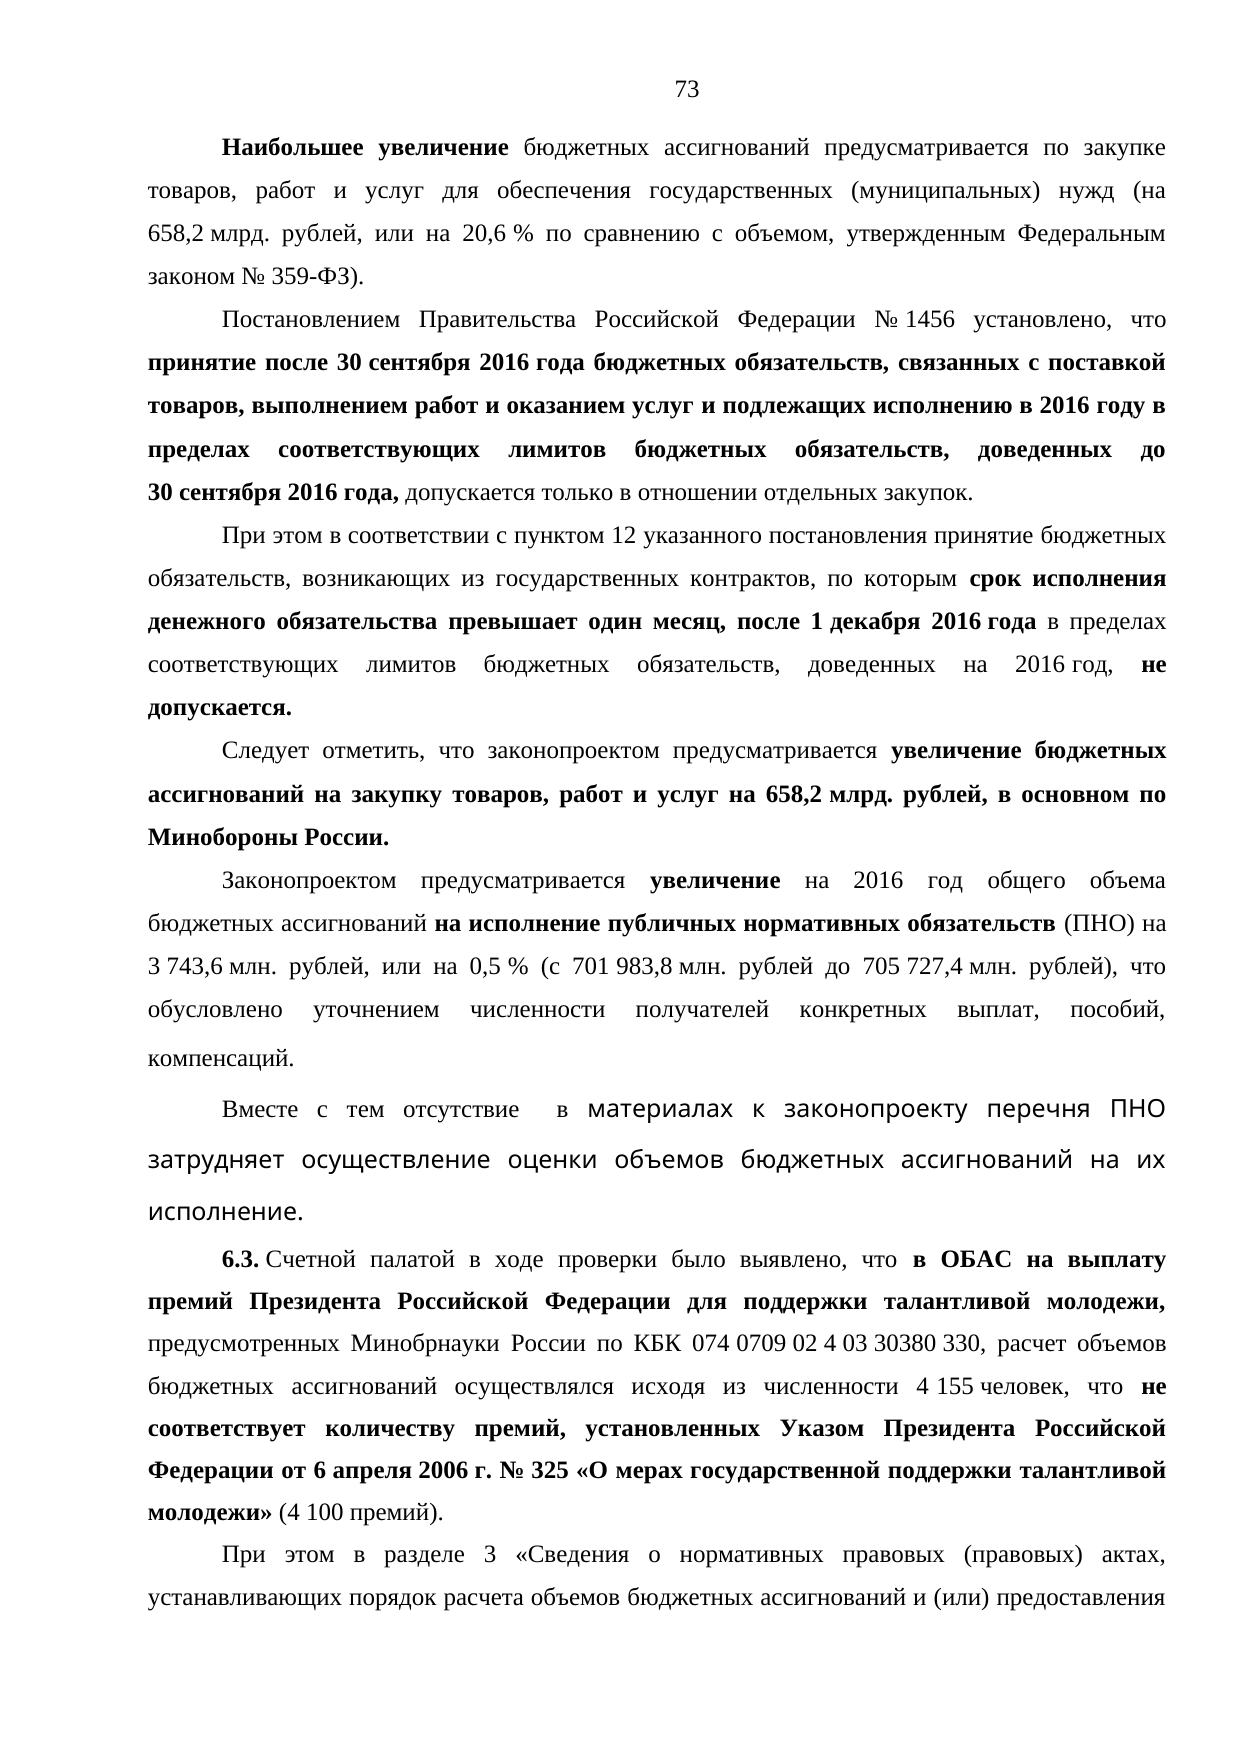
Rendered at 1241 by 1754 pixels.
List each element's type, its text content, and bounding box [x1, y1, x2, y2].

text Следует отметить, что законопроектом предусматривается увеличение бюджетных ассигнований на закупку товаров, работ и услуг на 658,2 млрд. рублей, в основном по Минобороны России. [148, 736, 1167, 851]
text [148, 1539, 1167, 1610]
text Наибольшее увеличение бюджетных ассигнований предусматривается по закупке товаров, работ и услуг для обеспечения государственных (муниципальных) нужд (на 658,2 млрд. рублей, или на 20,6 % по сравнению с объемом, утвержденным Федеральным законом № 359-ФЗ). [148, 132, 1167, 290]
text 6.3. Счетной палатой в ходе проверки было выявлено, что в ОБАС на выплату премий Президента Российской Федерации для поддержки талантливой молодежи, предусмотренных Минобрнауки России по КБК 074 0709 02 4 03 30380 330, расчет объемов бюджетных ассигнований осуществлялся исходя из численности 4 155 человек, что не соответствует количеству премий, установленных Указом Президента Российской Федерации от 6 апреля 2006 г. № 325 «О мерах государственной поддержки талантливой молодежи» (4 100 премий). [148, 1244, 1167, 1526]
text Вместе с тем отсутствие в материалах к законопроекту перечня ПНО затрудняет осуществление оценки объемов бюджетных ассигнований на их исполнение. [148, 1091, 1167, 1227]
text Постановлением Правительства Российской Федерации № 1456 установлено, что принятие после 30 сентября 2016 года бюджетных обязательств, связанных с поставкой товаров, выполнением работ и оказанием услуг и подлежащих исполнению в 2016 году в пределах соответствующих лимитов бюджетных обязательств, доведенных до 30 сентября 2016 года, допускается только в отношении отдельных закупок. [148, 304, 1167, 506]
text При этом в соответствии с пунктом 12 указанного постановления принятие бюджетных обязательств, возникающих из государственных контрактов, по которым срок исполнения денежного обязательства превышает один месяц, после 1 декабря 2016 года в пределах соответствующих лимитов бюджетных обязательств, доведенных на 2016 год, не допускается. [148, 520, 1167, 721]
text Законопроектом предусматривается увеличение на 2016 год общего объема бюджетных ассигнований на исполнение публичных нормативных обязательств (ПНО) на 3 743,6 млн. рублей, или на 0,5 % (с 701 983,8 млн. рублей до 705 727,4 млн. рублей), что обусловлено уточнением численности получателей конкретных выплат, пособий, компенсаций. [148, 865, 1167, 1074]
